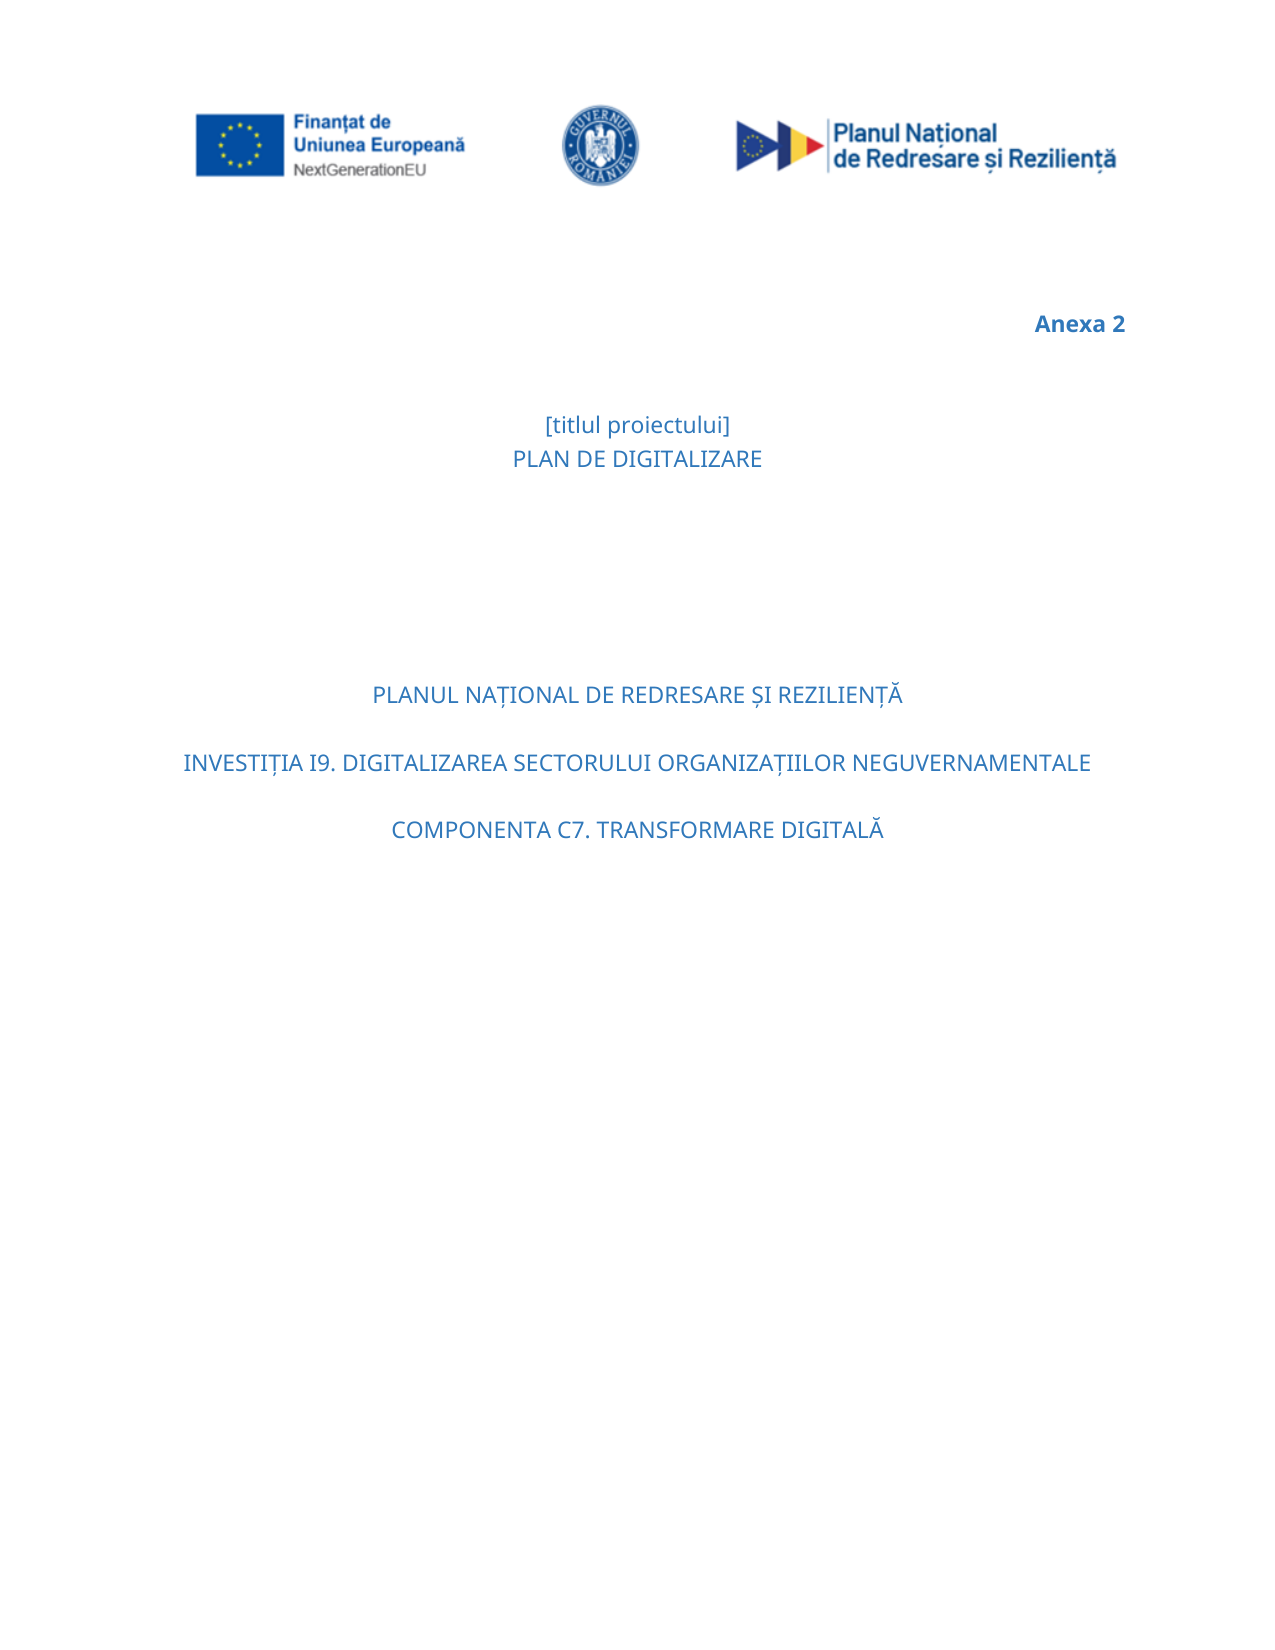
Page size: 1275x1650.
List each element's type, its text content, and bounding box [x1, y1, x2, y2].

text [titlul proiectului] [150, 409, 1125, 440]
text COMPONENTA C7. TRANSFORMARE DIGITALĂ [150, 814, 1125, 845]
text PLANUL NAȚIONAL DE REDRESARE ȘI REZILIENȚĂ [150, 679, 1125, 710]
picture [150, 88, 1122, 205]
text PLAN DE DIGITALIZARE [150, 443, 1125, 474]
text INVESTIȚIA I9. DIGITALIZAREA SECTORULUI ORGANIZAȚIILOR NEGUVERNAMENTALE [150, 747, 1125, 778]
text Anexa 2 [150, 308, 1125, 339]
